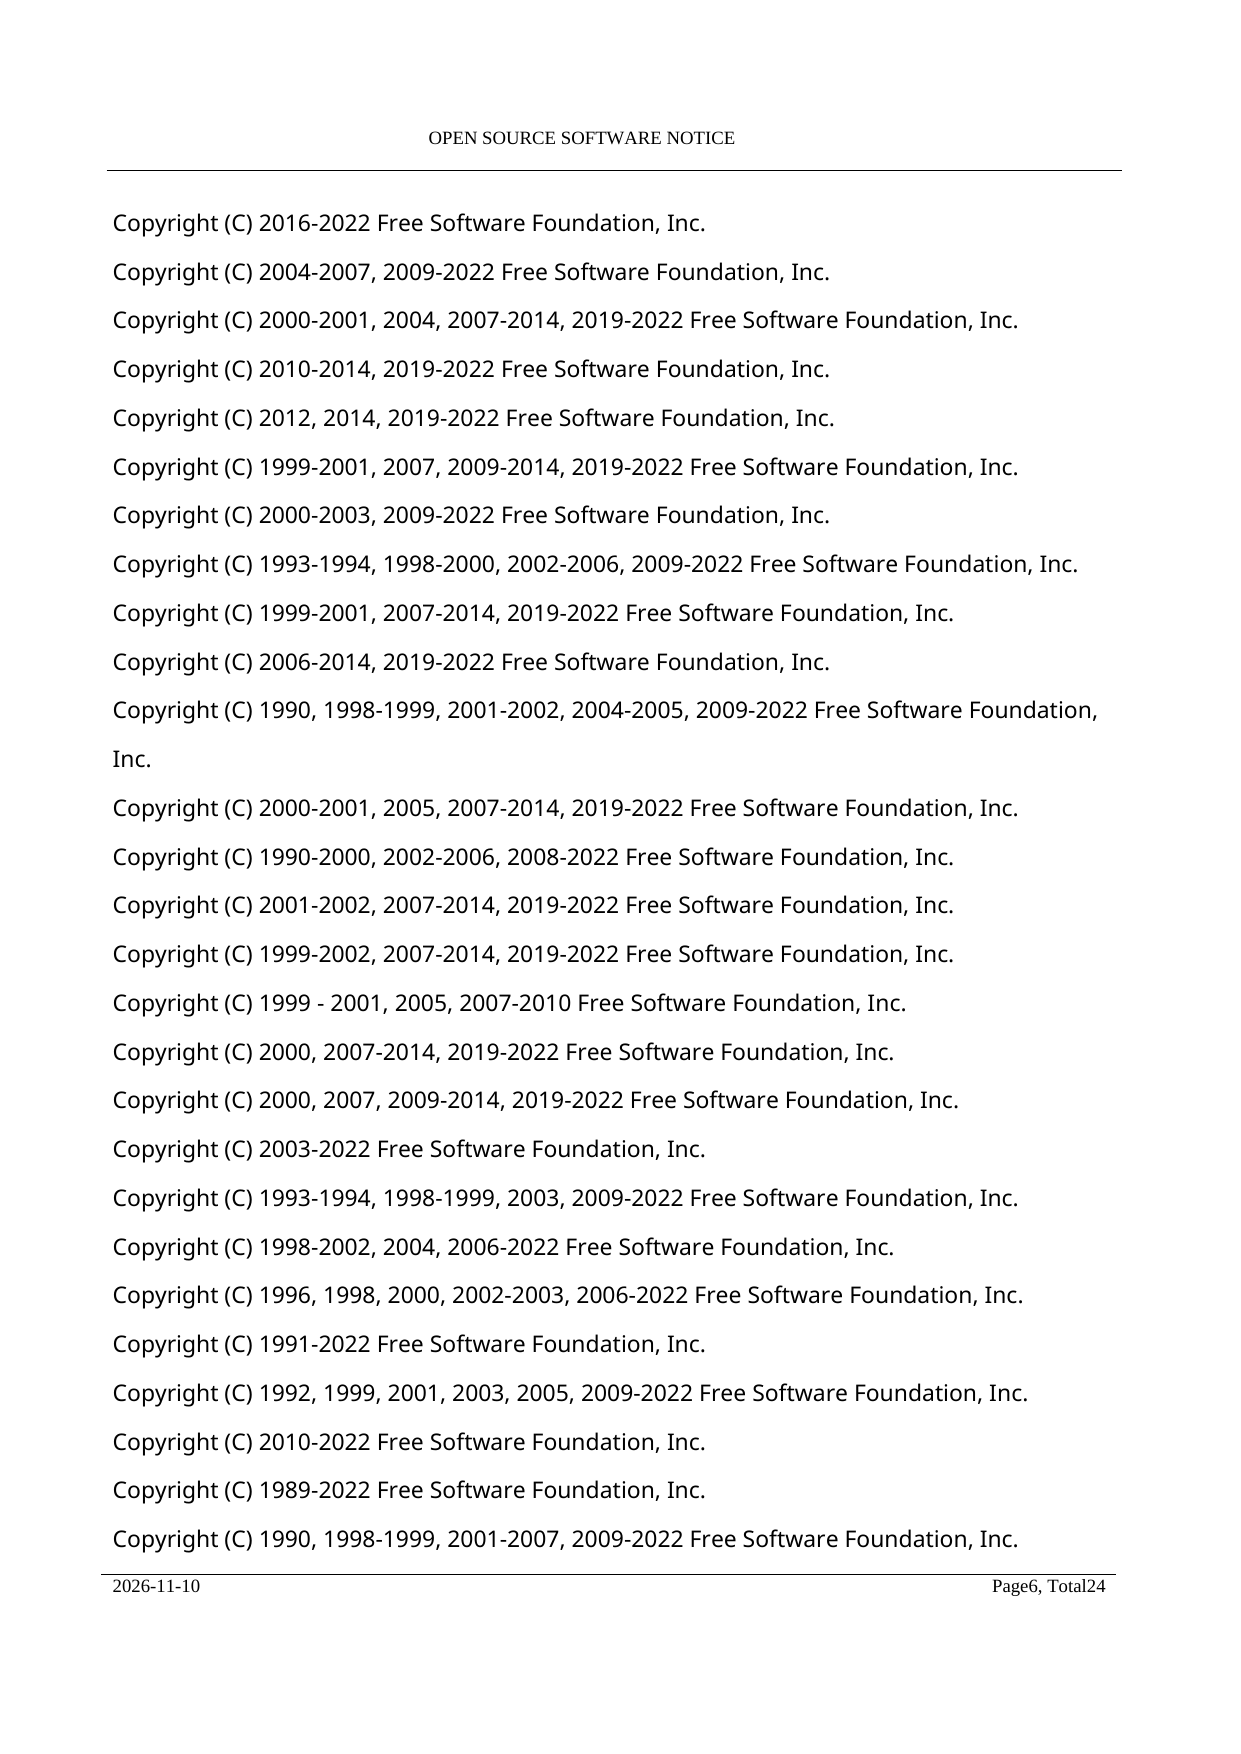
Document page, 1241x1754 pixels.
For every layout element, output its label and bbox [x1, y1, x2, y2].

text [112, 206, 1128, 1555]
